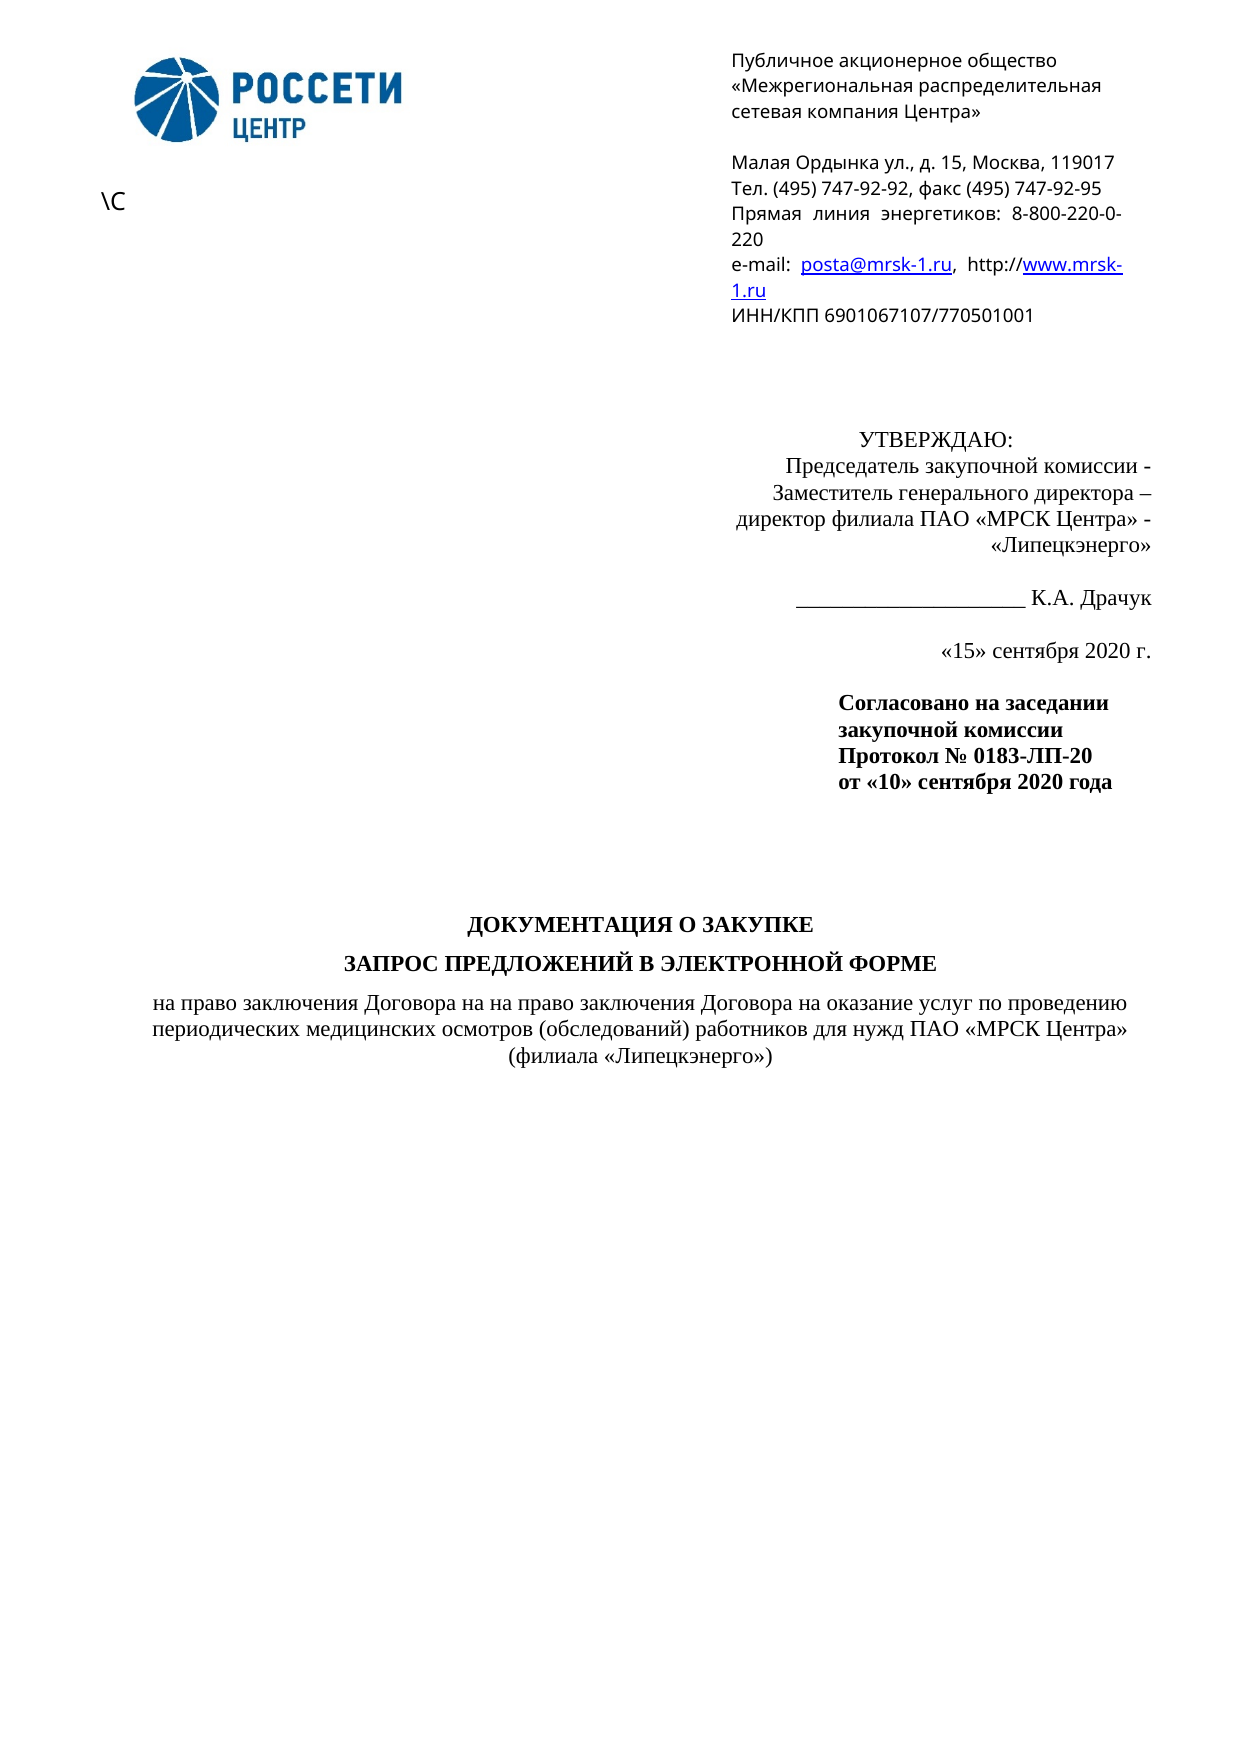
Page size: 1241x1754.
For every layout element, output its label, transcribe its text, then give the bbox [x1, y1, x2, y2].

text «Липецкэнерго» [129, 531, 1151, 558]
text Протокол № 0183-ЛП-20 [838, 742, 1151, 768]
text закупочной комиссии [838, 716, 1151, 742]
text Согласовано на заседании [838, 689, 1151, 716]
text ____________________ К.А. Драчук [129, 584, 1151, 610]
text директор филиала ПАО «МРСК Центра» - [129, 505, 1151, 531]
text от «10» сентября 2020 года [838, 768, 1151, 795]
text Заместитель генерального директора – [129, 478, 1151, 505]
text ДОКУМЕНТАЦИЯ О ЗАКУПКЕ [129, 911, 1151, 938]
text УТВЕРЖДАЮ: [720, 426, 1151, 452]
text на право заключения Договора на на право заключения Договора на оказание услуг по проведению периодических медицинских осмотров (обследований) работников для нужд ПАО «МРСК Центра» (филиала «Липецкэнерго») [129, 989, 1151, 1068]
table_header Публичное акционерное общество «Межрегиональная распределительная сетевая компания Центра» Малая Ордынка ул., д. 15, Москва, 119017 Тел. (495) 747-92-92, факс (495) 747-92-95 Прямая линия энергетиков: 8-800-220-0-220 e-mail: posta@mrsk-1.ru, http://www.mrsk-1.ru ИНН/КПП 6901067107/770501001 [720, 47, 1133, 334]
text ЗАПРОС ПРЕДЛОЖЕНИЙ В ЭЛЕКТРОННОЙ ФОРМЕ [129, 950, 1151, 977]
table_header \С [129, 47, 720, 334]
text «15» сентября 2020 г. [720, 637, 1151, 663]
text Председатель закупочной комиссии - [129, 452, 1151, 478]
